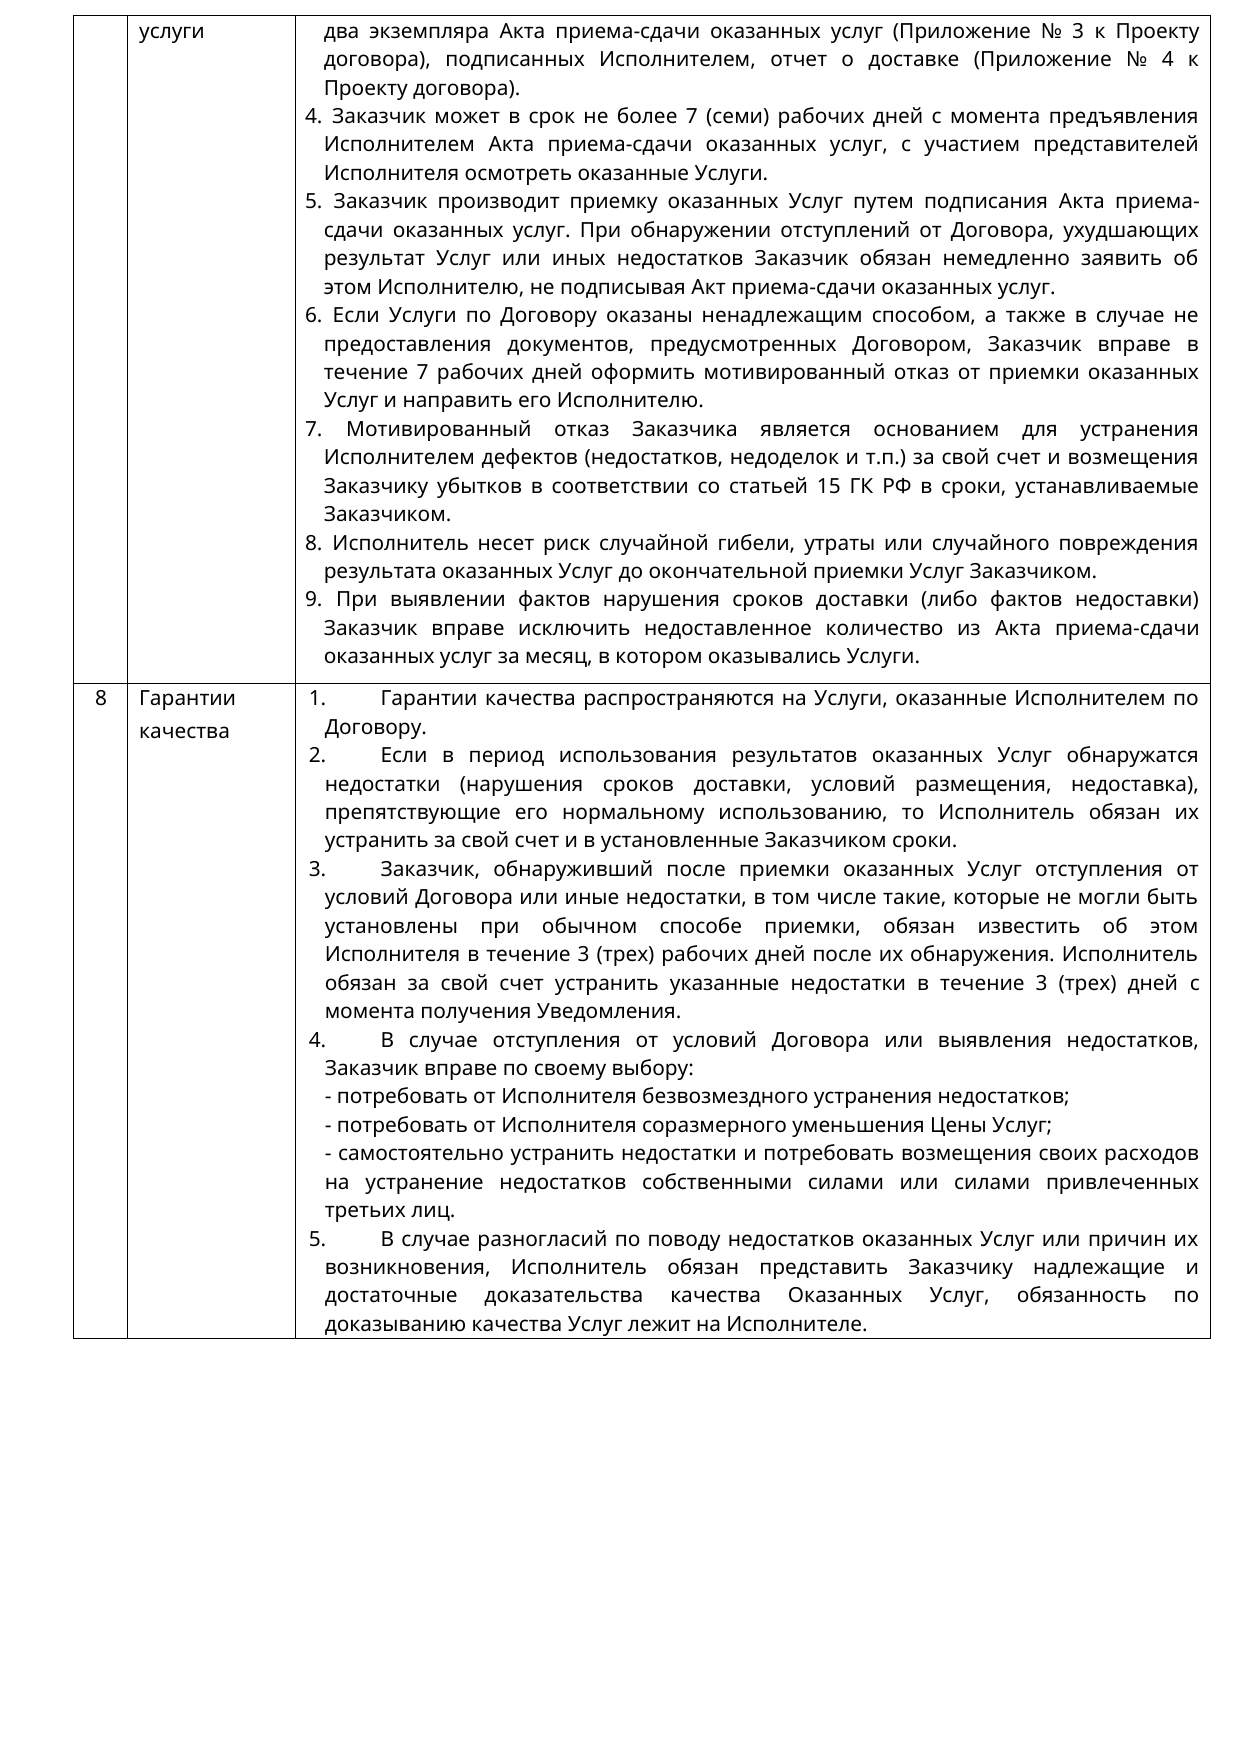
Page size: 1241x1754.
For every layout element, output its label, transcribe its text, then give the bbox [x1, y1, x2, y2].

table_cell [128, 16, 295, 682]
table_cell Гарантии качества [128, 684, 295, 1337]
table_cell Гарантии качества распространяются на Услуги, оказанные Исполнителем по Договору. Если в период использования результатов оказанных Услуг обнаружатся недостатки (нарушения сроков доставки, условий размещения, недоставка), препятствующие его нормальному использованию, то Исполнитель обязан их устранить за свой счет и в установленные Заказчиком сроки. Заказчик, обнаруживший после приемки оказанных Услуг отступления от условий Договора или иные недостатки, в том числе такие, которые не могли быть установлены при обычном способе приемки, обязан известить об этом Исполнителя в течение 3 (трех) рабочих дней после их обнаружения. Исполнитель обязан за свой счет устранить указанные недостатки в течение 3 (трех) дней с момента получения Уведомления. В случае отступления от условий Договора или выявления недостатков, Заказчик вправе по своему выбору: - потребовать от Исполнителя безвозмездного устранения недостатков; - потребовать от Исполнителя соразмерного уменьшения Цены Услуг; - самостоятельно устранить недостатки и потребовать возмещения своих расходов на устранение недостатков собственными силами или силами привлеченных третьих лиц. В случае разногласий по поводу недостатков оказанных Услуг или причин их возникновения, Исполнитель обязан представить Заказчику надлежащие и достаточные доказательства качества Оказанных Услуг, обязанность по доказыванию качества Услуг лежит на Исполнителе. [296, 684, 1210, 1337]
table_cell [296, 16, 1210, 682]
table_cell 7 [74, 16, 127, 682]
table_cell 8 [74, 684, 127, 1337]
